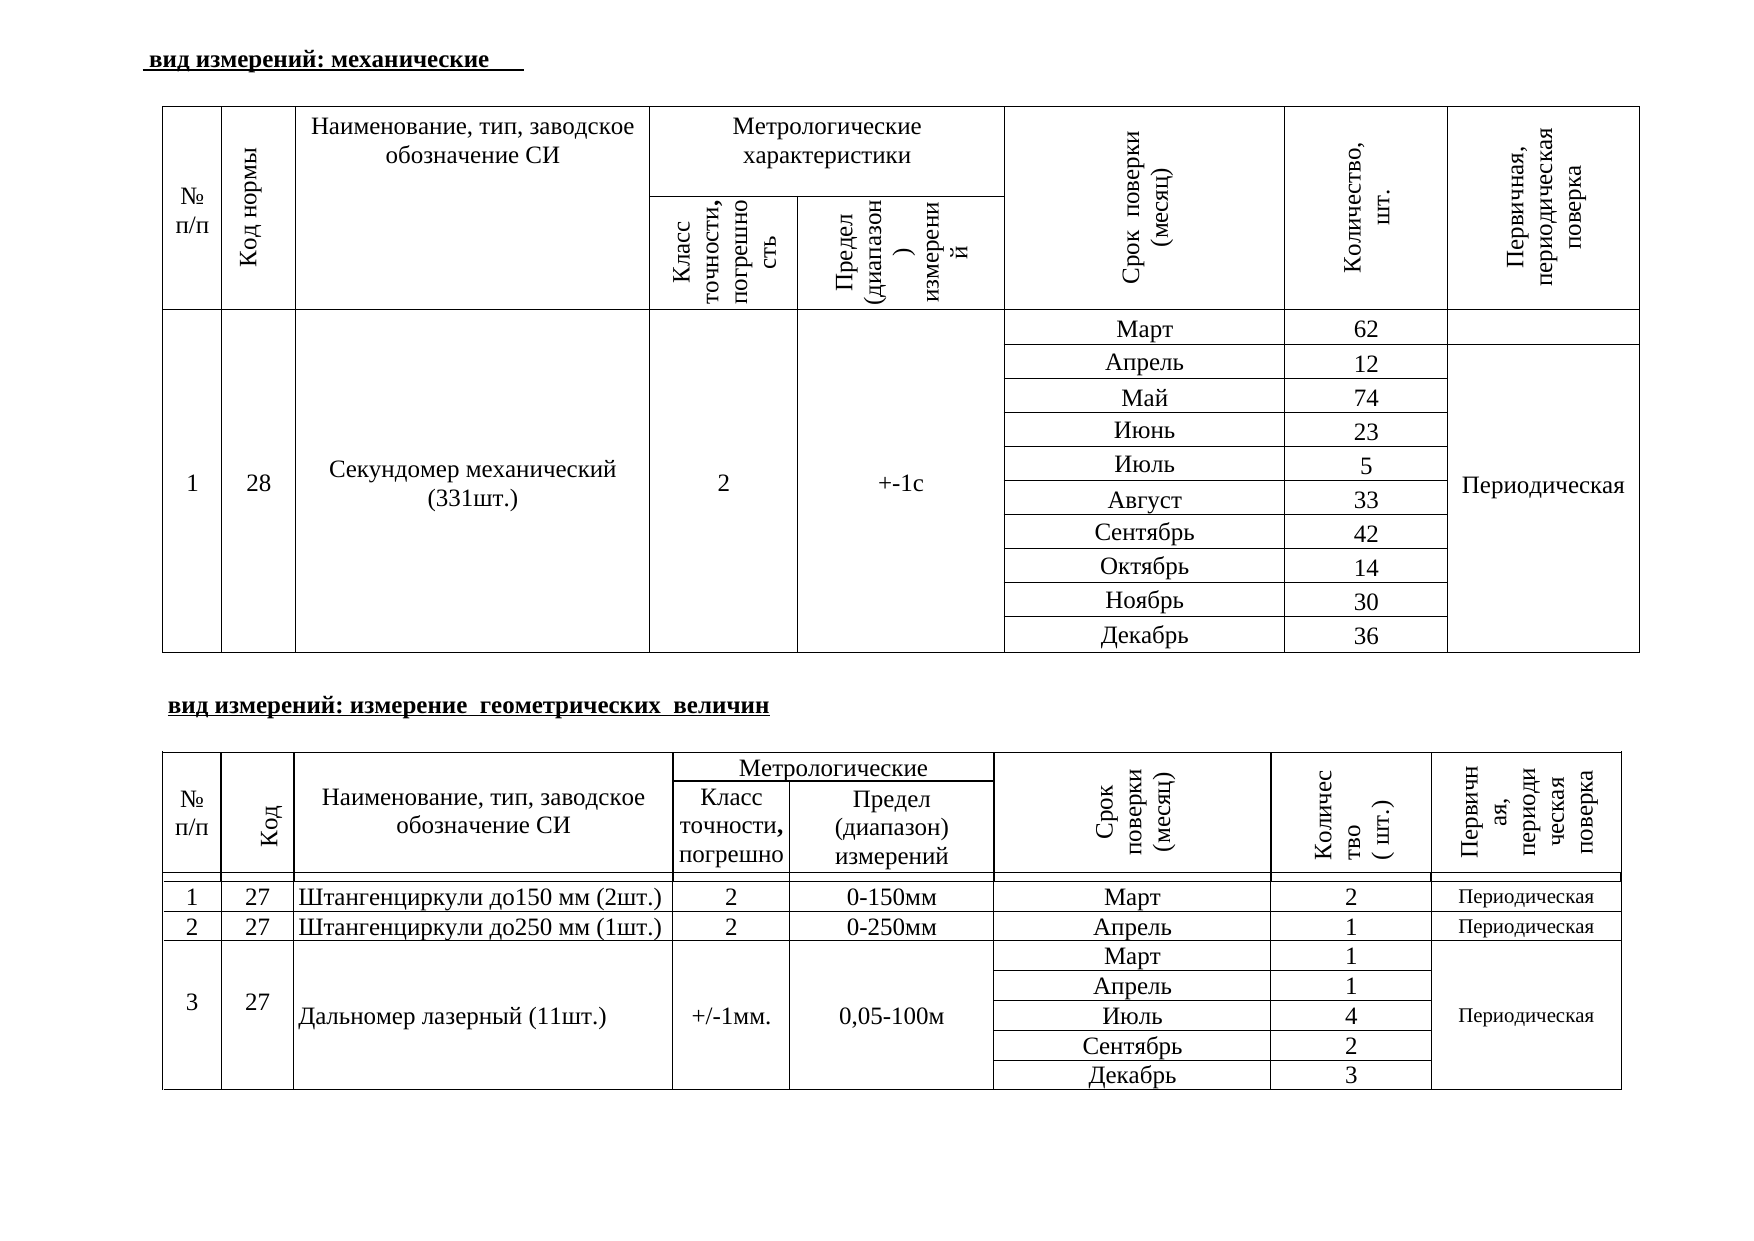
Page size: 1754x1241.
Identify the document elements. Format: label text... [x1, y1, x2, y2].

table_cell [222, 873, 293, 881]
table_header Количество ( шт.) [1272, 753, 1431, 872]
table_cell 27 [222, 941, 293, 1089]
table_cell 2 [673, 912, 789, 940]
table_cell 3 [1271, 1061, 1431, 1089]
table_cell Апрель [994, 912, 1270, 940]
table_cell 1 [1271, 941, 1431, 970]
table_cell Периодическая [1432, 882, 1621, 911]
table_cell Сентябрь [1005, 515, 1284, 548]
table_cell Июль [1005, 447, 1284, 480]
table_header Срок поверки (месяц) [1005, 107, 1284, 308]
table_cell 12 [1285, 345, 1447, 378]
table_cell 36 [1285, 617, 1447, 652]
table_cell Декабрь [1005, 617, 1284, 652]
table_header [222, 753, 293, 780]
table_cell 2 [673, 882, 789, 911]
table_cell [674, 873, 789, 881]
table_header Срок поверки (месяц) [995, 753, 1270, 872]
table_cell Периодическая [1432, 912, 1621, 940]
table_cell 14 [1285, 549, 1447, 582]
text вид измерений: измерение геометрических величин [74, 690, 1713, 718]
table_cell Секундомер механический (331шт.) [296, 310, 649, 652]
table_header № п/п [163, 753, 220, 872]
table_cell Август [1005, 481, 1284, 514]
table_cell 42 [1285, 515, 1447, 548]
table_cell Код нормы [222, 780, 293, 872]
table_header Метрологические характеристики [674, 753, 993, 780]
table_cell 5 [1285, 447, 1447, 480]
table_cell 1 [1271, 971, 1431, 1000]
table_cell [1448, 310, 1639, 344]
table_cell +-1с [798, 310, 1004, 652]
table_cell 0-150мм [790, 882, 993, 911]
table_cell 2 [650, 310, 797, 652]
table_cell Предел (диапазон) измерений [790, 782, 993, 872]
table_cell Март [994, 941, 1270, 970]
table_cell Дальномер лазерный (11шт.) [294, 941, 672, 1089]
table_cell Периодическая [1448, 345, 1639, 652]
table_header Наименование, тип, заводское обозначение СИ [295, 753, 672, 872]
table_cell [995, 873, 1270, 881]
table_cell [1432, 873, 1620, 881]
table_cell 2 [163, 912, 221, 940]
table_cell 4 [1271, 1001, 1431, 1030]
table_header Наименование, тип, заводское обозначение СИ [296, 107, 649, 308]
text вид измерений: механические [74, 44, 1713, 73]
table_cell Ноябрь [1005, 583, 1284, 616]
table_cell Сентябрь [994, 1031, 1270, 1059]
table_cell 28 [222, 310, 295, 652]
table_cell Март [1005, 310, 1284, 344]
table_cell 62 [1285, 310, 1447, 344]
table_cell Май [1005, 379, 1284, 412]
table_cell Периодическая [1432, 941, 1621, 1089]
table_cell Класс точности, погрешность [674, 782, 789, 872]
table_cell 2 [1271, 1031, 1431, 1059]
table_header Первичная, периодическая поверка [1432, 753, 1621, 872]
table_cell 33 [1285, 481, 1447, 514]
table_cell [163, 873, 220, 881]
table_cell 3 [163, 941, 221, 1089]
table_cell 27 [222, 912, 293, 940]
table_cell 2 [1271, 882, 1431, 911]
table_cell +/-1мм. [673, 941, 789, 1089]
table_cell Штангенциркули до150 мм (2шт.) [294, 882, 672, 911]
table_cell 27 [222, 882, 293, 911]
table_cell Апрель [1005, 345, 1284, 378]
table_cell [790, 873, 993, 881]
table_cell 1 [1271, 912, 1431, 940]
table_header № п/п [163, 107, 221, 308]
table_cell Октябрь [1005, 549, 1284, 582]
table_cell Июнь [1005, 413, 1284, 446]
table_cell [295, 873, 672, 881]
table_cell 1 [163, 882, 221, 911]
table_cell Декабрь [994, 1061, 1270, 1089]
table_cell Предел (диапазон) измерений [798, 197, 1004, 308]
table_cell 0,05-100м [790, 941, 993, 1089]
table_cell 30 [1285, 583, 1447, 616]
table_cell 1 [163, 310, 221, 652]
table_header Первичная, периодическая поверка [1448, 107, 1639, 308]
table_header Код нормы [222, 107, 295, 308]
table_cell 23 [1285, 413, 1447, 446]
table_cell Июль [994, 1001, 1270, 1030]
table_cell [1272, 873, 1430, 881]
table_cell 0-250мм [790, 912, 993, 940]
table_cell Штангенциркули до250 мм (1шт.) [294, 912, 672, 940]
table_cell 74 [1285, 379, 1447, 412]
table_cell Класс точности, погрешность [650, 197, 797, 308]
table_cell Апрель [994, 971, 1270, 1000]
table_cell Март [994, 882, 1270, 911]
table_header Количество, шт. [1285, 107, 1447, 308]
table_header Метрологические характеристики [650, 107, 1004, 196]
